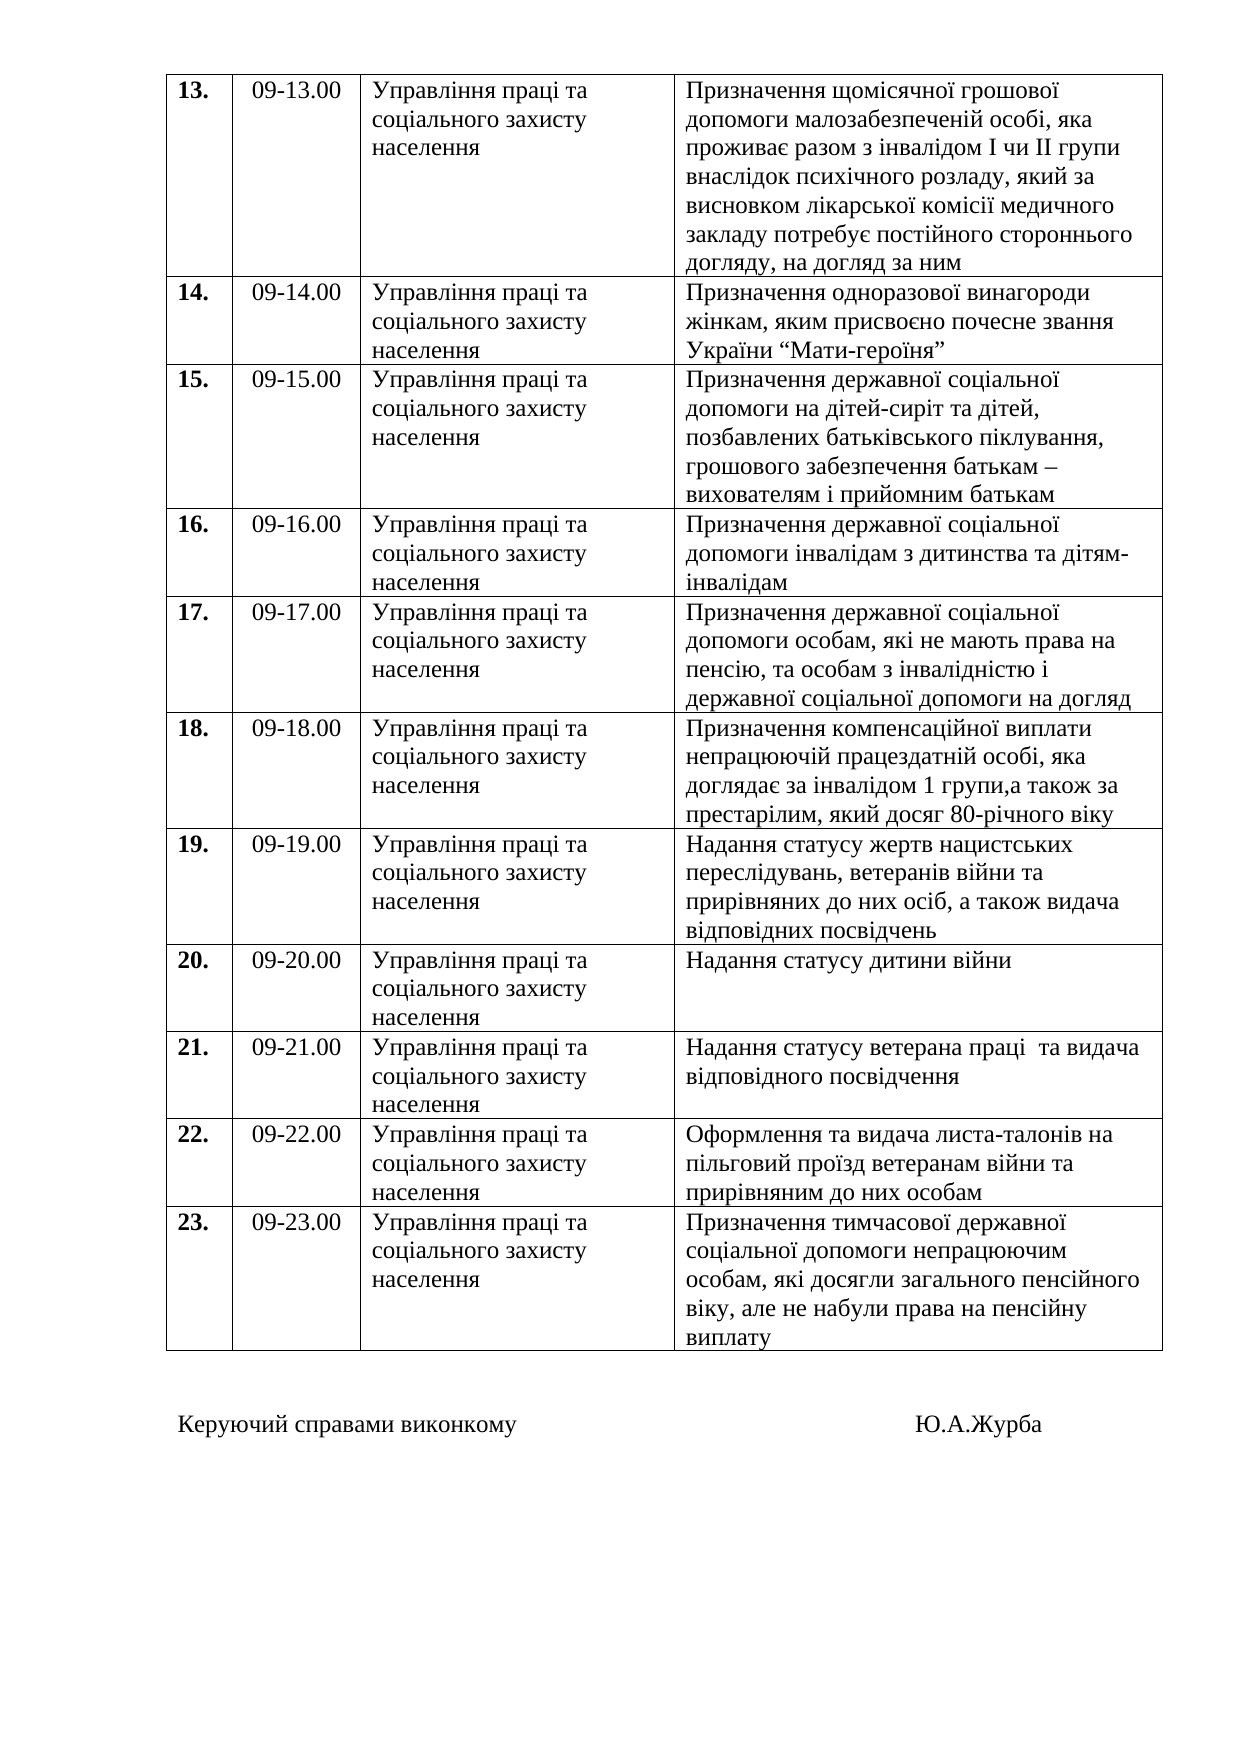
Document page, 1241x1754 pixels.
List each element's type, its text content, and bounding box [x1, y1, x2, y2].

text Керуючий справами виконкому Ю.А.Журба [177, 1409, 1152, 1438]
table_cell 09-20.00 [233, 945, 360, 1031]
table_cell 20. [167, 945, 232, 1031]
table_cell Надання статусу жертв нацистських переслідувань, ветеранів війни та прирівняних до них осіб, а також видача відповідних посвідчень [675, 829, 1162, 944]
table_cell 09-16.00 [233, 509, 360, 596]
table_cell Управління праці та соціального захисту населення [361, 829, 674, 944]
table_cell 09-17.00 [233, 597, 360, 712]
table_cell Призначення державної соціальної допомоги особам, які не мають права на пенсію, та особам з інвалідністю і державної соціальної допомоги на догляд [675, 597, 1162, 712]
table_cell Призначення державної соціальної допомоги інвалідам з дитинства та дітям-інвалідам [675, 509, 1162, 596]
table_cell Призначення щомісячної грошової допомоги малозабезпеченій особі, яка проживає разом з інвалідом І чи ІІ групи внаслідок психічного розладу, який за висновком лікарської комісії медичного закладу потребує постійного стороннього догляду, на догляд за ним [675, 75, 1162, 276]
table_cell 09-21.00 [233, 1032, 360, 1118]
table_cell 15. [167, 365, 232, 508]
table_cell Оформлення та видача листа-талонів на пільговий проїзд ветеранам війни та прирівняним до них особам [675, 1119, 1162, 1206]
table_cell 09-15.00 [233, 365, 360, 508]
table_cell 21. [167, 1032, 232, 1118]
table_cell 09-13.00 [233, 75, 360, 276]
table_cell Управління праці та соціального захисту населення [361, 1032, 674, 1118]
table_cell Управління праці та соціального захисту населення [361, 945, 674, 1031]
table_cell 16. [167, 509, 232, 596]
table_cell 09-14.00 [233, 277, 360, 363]
table_cell 09-22.00 [233, 1119, 360, 1206]
table_cell Надання статусу ветерана праці та видача відповідного посвідчення [675, 1032, 1162, 1118]
table_cell 14. [167, 277, 232, 363]
table_cell Управління праці та соціального захисту населення [361, 713, 674, 828]
table_cell Надання статусу дитини війни [675, 945, 1162, 1031]
table_cell 18. [167, 713, 232, 828]
table_cell Призначення тимчасової державної соціальної допомоги непрацюючим особам, які досягли загального пенсійного віку, але не набули права на пенсійну виплату [675, 1207, 1162, 1350]
table_cell 09-23.00 [233, 1207, 360, 1350]
table_cell 13. [167, 75, 232, 276]
table_cell Управління праці та соціального захисту населення [361, 1207, 674, 1350]
table_cell 22. [167, 1119, 232, 1206]
table_cell Управління праці та соціального захисту населення [361, 597, 674, 712]
table_cell Призначення одноразової винагороди жінкам, яким присвоєно почесне звання України “Мати-героїня” [675, 277, 1162, 363]
table_cell Управління праці та соціального захисту населення [361, 509, 674, 596]
table_cell Управління праці та соціального захисту населення [361, 1119, 674, 1206]
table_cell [361, 75, 674, 276]
table_cell Управління праці та соціального захисту населення [361, 277, 674, 363]
table_cell 19. [167, 829, 232, 944]
table_cell Управління праці та соціального захисту населення [361, 365, 674, 508]
table_cell 17. [167, 597, 232, 712]
table_cell Призначення компенсаційної виплати непрацюючій працездатній особі, яка доглядає за інвалідом 1 групи,а також за престарілим, який досяг 80-річного віку [675, 713, 1162, 828]
table_cell 23. [167, 1207, 232, 1350]
table_cell Призначення державної соціальної допомоги на дітей-сиріт та дітей, позбавлених батьківського піклування, грошового забезпечення батькам – вихователям і прийомним батькам [675, 365, 1162, 508]
table_cell 09-18.00 [233, 713, 360, 828]
table_cell 09-19.00 [233, 829, 360, 944]
